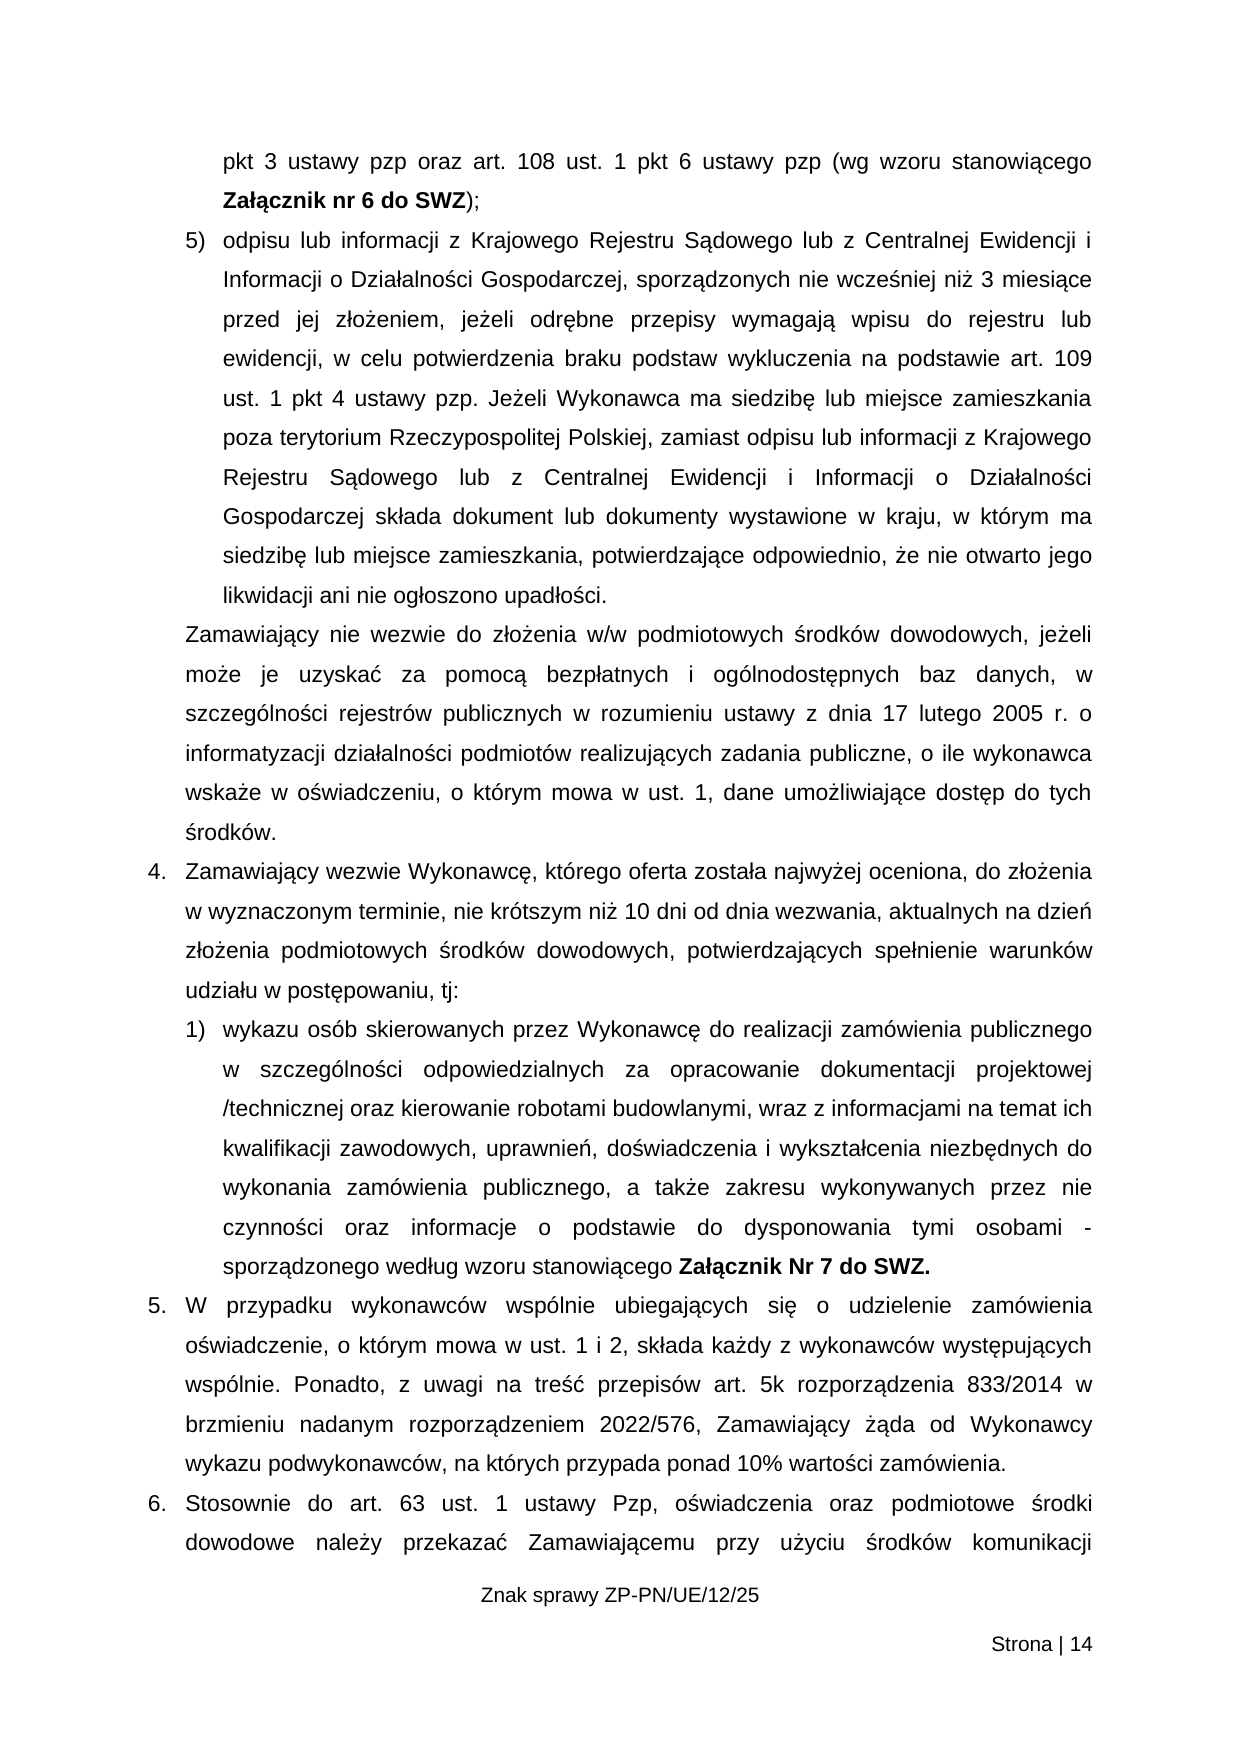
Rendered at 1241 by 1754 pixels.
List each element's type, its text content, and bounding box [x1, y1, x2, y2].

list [185, 148, 1093, 213]
list W przypadku wykonawców wspólnie ubiegających się o udzielenie zamówienia oświadczenie, o którym mowa w ust. 1 i 2, składa każdy z wykonawców występujących wspólnie. Ponadto, z uwagi na treść przepisów art. 5k rozporządzenia 833/2014 w brzmieniu nadanym rozporządzeniem 2022/576, Zamawiający żąda od Wykonawcy wykazu podwykonawców, na których przypada ponad 10% wartości zamówienia. [148, 1292, 1093, 1477]
text Zamawiający nie wezwie do złożenia w/w podmiotowych środków dowodowych, jeżeli może je uzyskać za pomocą bezpłatnych i ogólnodostępnych baz danych, w szczególności rejestrów publicznych w rozumieniu ustawy z dnia 17 lutego 2005 r. o informatyzacji działalności podmiotów realizujących zadania publiczne, o ile wykonawca wskaże w oświadczeniu, o którym mowa w ust. 1, dane umożliwiające dostęp do tych środków. [185, 621, 1093, 845]
list wykazu osób skierowanych przez Wykonawcę do realizacji zamówienia publicznego w szczególności odpowiedzialnych za opracowanie dokumentacji projektowej /technicznej oraz kierowanie robotami budowlanymi, wraz z informacjami na temat ich kwalifikacji zawodowych, uprawnień, doświadczenia i wykształcenia niezbędnych do wykonania zamówienia publicznego, a także zakresu wykonywanych przez nie czynności oraz informacje o podstawie do dysponowania tymi osobami - sporządzonego według wzoru stanowiącego Załącznik Nr 7 do SWZ. [185, 1016, 1093, 1279]
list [148, 1490, 1093, 1556]
list odpisu lub informacji z Krajowego Rejestru Sądowego lub z Centralnej Ewidencji i Informacji o Działalności Gospodarczej, sporządzonych nie wcześniej niż 3 miesiące przed jej złożeniem, jeżeli odrębne przepisy wymagają wpisu do rejestru lub ewidencji, w celu potwierdzenia braku podstaw wykluczenia na podstawie art. 109 ust. 1 pkt 4 ustawy pzp. Jeżeli Wykonawca ma siedzibę lub miejsce zamieszkania poza terytorium Rzeczypospolitej Polskiej, zamiast odpisu lub informacji z Krajowego Rejestru Sądowego lub z Centralnej Ewidencji i Informacji o Działalności Gospodarczej składa dokument lub dokumenty wystawione w kraju, w którym ma siedzibę lub miejsce zamieszkania, potwierdzające odpowiednio, że nie otwarto jego likwidacji ani nie ogłoszono upadłości. [185, 227, 1093, 608]
list Zamawiający wezwie Wykonawcę, którego oferta została najwyżej oceniona, do złożenia w wyznaczonym terminie, nie krótszym niż 10 dni od dnia wezwania, aktualnych na dzień złożenia podmiotowych środków dowodowych, potwierdzających spełnienie warunków udziału w postępowaniu, tj: [148, 858, 1093, 1003]
